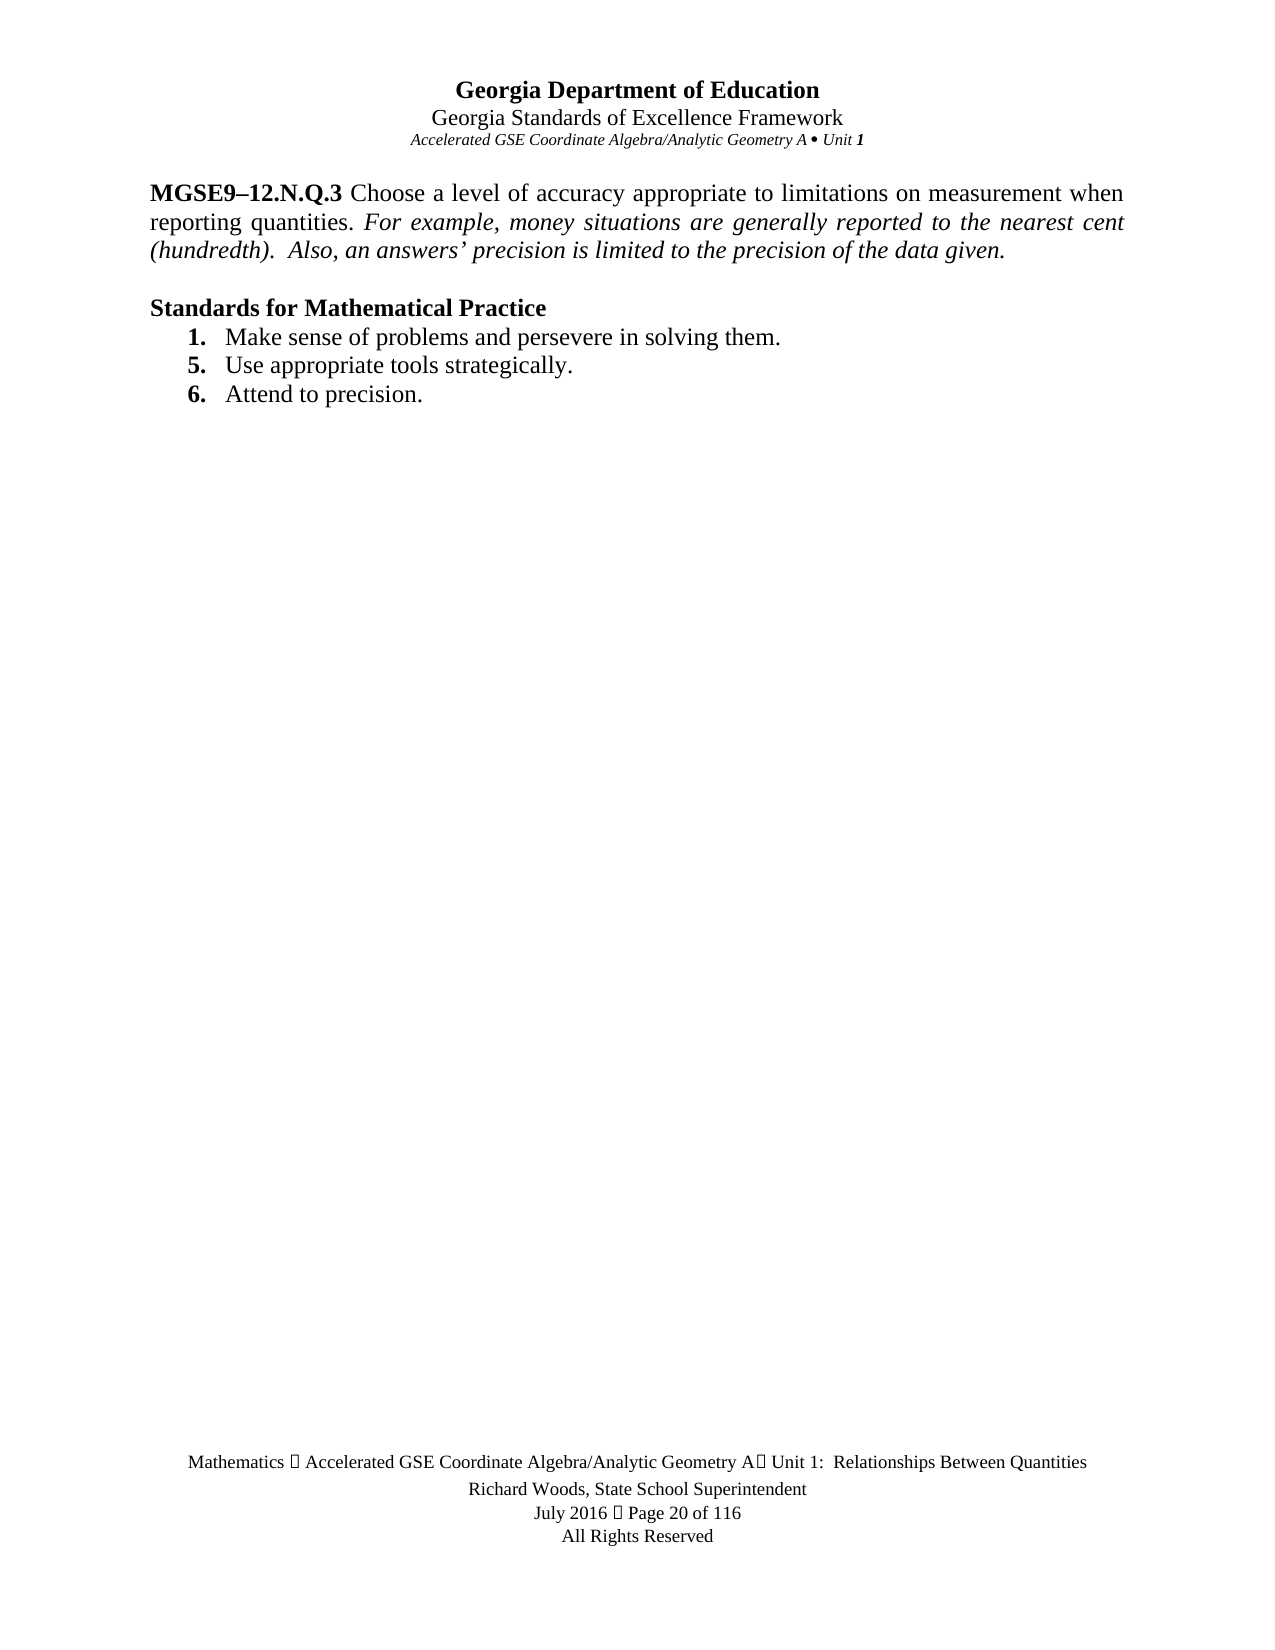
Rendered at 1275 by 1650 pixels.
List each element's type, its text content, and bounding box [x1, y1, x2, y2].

text 1. Make sense of problems and persevere in solving them. [187, 322, 1125, 351]
text 5. Use appropriate tools strategically. [187, 351, 1125, 379]
text 6. Attend to precision. [187, 379, 1125, 408]
text MGSE9–12.N.Q.3 Choose a level of accuracy appropriate to limitations on measurement when reporting quantities. For example, money situations are generally reported to the nearest cent (hundredth). Also, an answers’ precision is limited to the precision of the data given. [150, 178, 1125, 264]
text Standards for Mathematical Practice [150, 293, 1125, 322]
